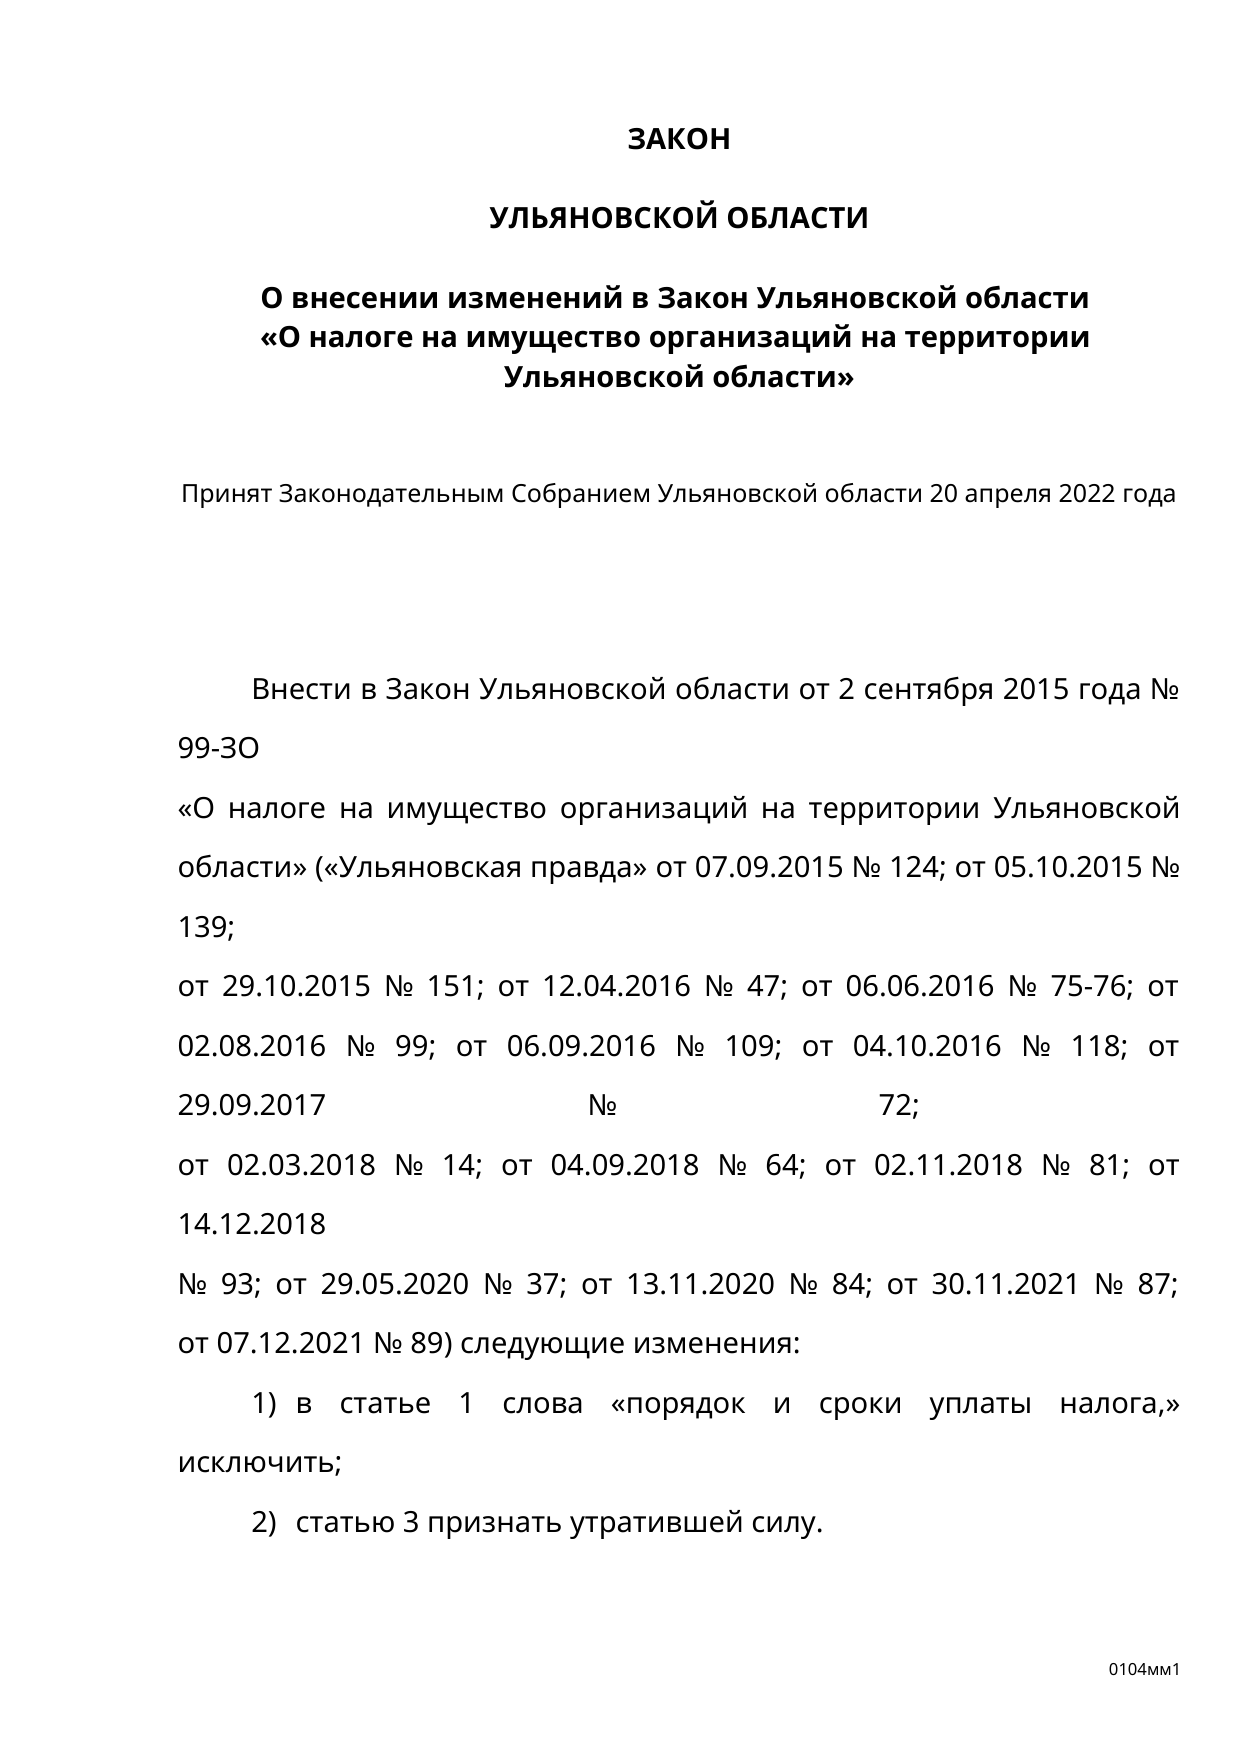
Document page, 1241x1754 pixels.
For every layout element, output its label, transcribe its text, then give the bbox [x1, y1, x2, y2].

list в статье 1 слова «порядок и сроки уплаты налога,» исключить; [177, 1382, 1181, 1481]
title О внесении изменений в Закон Ульяновской области «О налоге на имущество организаций на территории Ульяновской области» [177, 277, 1181, 396]
title ЗАКОН [177, 118, 1181, 158]
text Внести в Закон Ульяновской области от 2 сентября 2015 года № 99-ЗО «О налоге на имущество организаций на территории Ульяновской области» («Ульяновская правда» от 07.09.2015 № 124; от 05.10.2015 № 139; от 29.10.2015 № 151; от 12.04.2016 № 47; от 06.06.2016 № 75-76; от 02.08.2016 № 99; от 06.09.2016 № 109; от 04.10.2016 № 118; от 29.09.2017 № 72; от 02.03.2018 № 14; от 04.09.2018 № 64; от 02.11.2018 № 81; от 14.12.2018 № 93; от 29.05.2020 № 37; от 13.11.2020 № 84; от 30.11.2021 № 87; от 07.12.2021 № 89) следующие изменения: [177, 668, 1181, 1362]
title УЛЬЯНОВСКОЙ ОБЛАСТИ [177, 197, 1181, 237]
text Принят Законодательным Собранием Ульяновской области 20 апреля 2022 года [177, 475, 1181, 509]
list статью 3 признать утратившей силу. [177, 1501, 1181, 1541]
